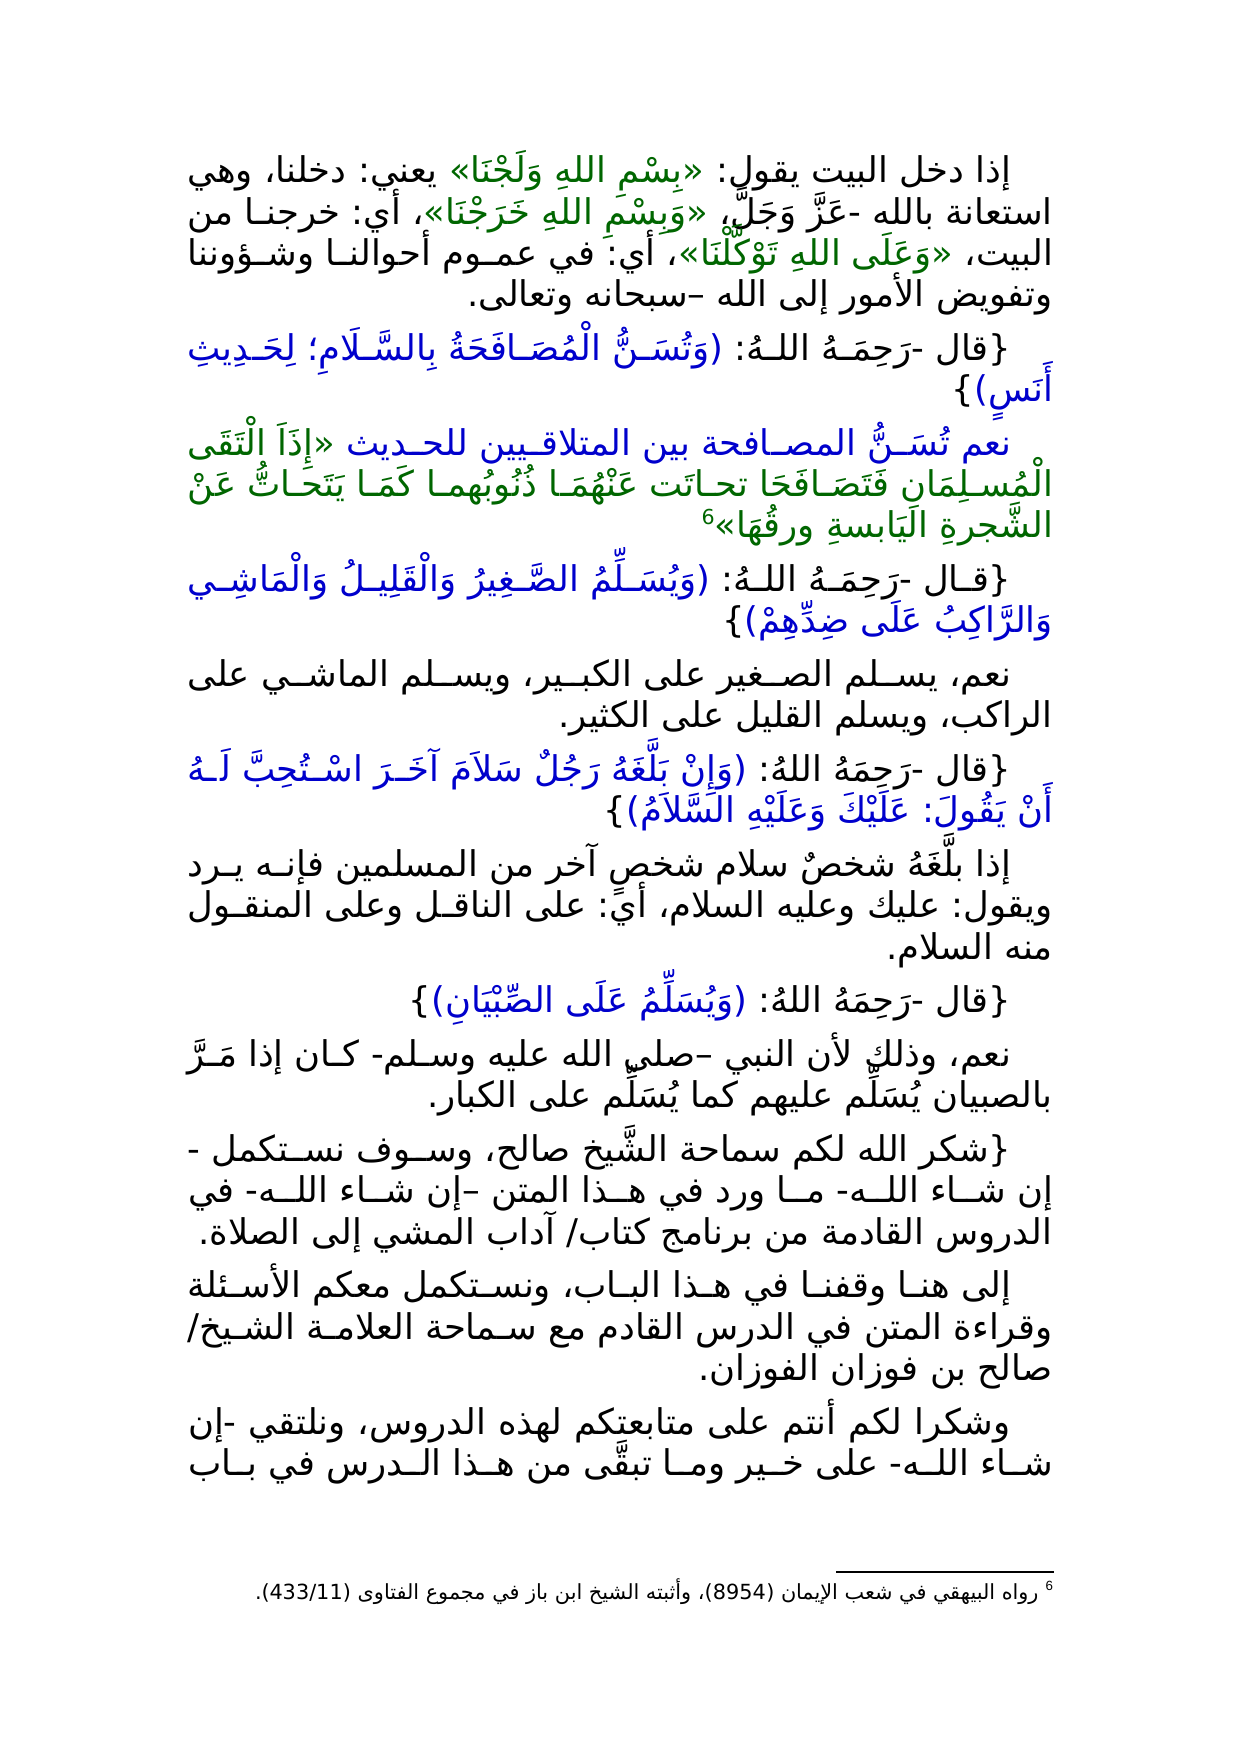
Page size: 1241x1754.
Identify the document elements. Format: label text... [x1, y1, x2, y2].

text {شكر الله لكم سماحة الشَّيخ صالح، وسوف نستكمل -إن شاء الله- ما ورد في هذا المتن –إن شاء الله- في الدروس القادمة من برنامج كتاب/ آداب المشي إلى الصلاة. [187, 1129, 1053, 1252]
text {قال -رَحِمَهُ اللهُ: (وَيُسَلِّمُ الصَّغِيرُ وَالْقَلِيلُ وَالْمَاشِي وَالرَّاكِبُ عَلَى ضِدِّهِمْ)} [187, 559, 1053, 641]
text نعم تُسَنُّ المصافحة بين المتلاقيين للحديث «إِذَاَ الْتَقَى الْمُسلِمَانِ فَتَصَافَحَا تحاتَت عَنْهُمَا ذُنُوبُهما كَمَا يَتَحاتُّ عَنْ الشَّجرةِ اليَابسةِ ورقُهَا» [187, 422, 1053, 546]
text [187, 1401, 1053, 1484]
text نعم، يسلم الصغير على الكبير، ويسلم الماشي على الراكب، ويسلم القليل على الكثير. [187, 654, 1053, 736]
text {قال -رَحِمَهُ اللهُ: (وَإِنْ بَلَّغَهُ رَجُلٌ سَلاَمَ آخَرَ اسْتُحِبَّ لَهُ أَنْ يَقُولَ: عَلَيْكَ وَعَلَيْهِ السَّلاَمُ)} [187, 749, 1053, 831]
text إذا دخل البيت يقول: «بِسْمِ اللهِ وَلَجْنَا» يعني: دخلنا، وهي استعانة بالله -عَزَّ وَجَلَّ، «وَبِسْمِ اللهِ خَرَجْنَا»، أي: خرجنا من البيت، «وَعَلَى اللهِ تَوْكَّلْنَا»، أي: في عموم أحوالنا وشؤوننا وتفويض الأمور إلى الله –سبحانه وتعالى. [187, 150, 1053, 315]
text {قال -رَحِمَهُ اللهُ: (وَتُسَنُّ الْمُصَافَحَةُ بِالسَّلَامِ؛ لِحَدِيثِ أَنَسٍ)} [187, 327, 1053, 410]
text إذا بلَّغَهُ شخصٌ سلام شخصٍ آخر من المسلمين فإنه يرد ويقول: عليك وعليه السلام، أي: على الناقل وعلى المنقول منه السلام. [187, 844, 1053, 967]
text إلى هنا وقفنا في هذا الباب، ونستكمل معكم الأسئلة وقراءة المتن في الدرس القادم مع سماحة العلامة الشيخ/ صالح بن فوزان الفوزان. [187, 1265, 1053, 1389]
text {قال -رَحِمَهُ اللهُ: (وَيُسَلِّمُ عَلَى الصِّبْيَانِ)} [187, 980, 1053, 1021]
text نعم، وذلك لأن النبي –صلى الله عليه وسلم- كان إذا مَرَّ بالصبيان يُسَلِّم عليهم كما يُسَلِّم على الكبار. [187, 1034, 1053, 1116]
